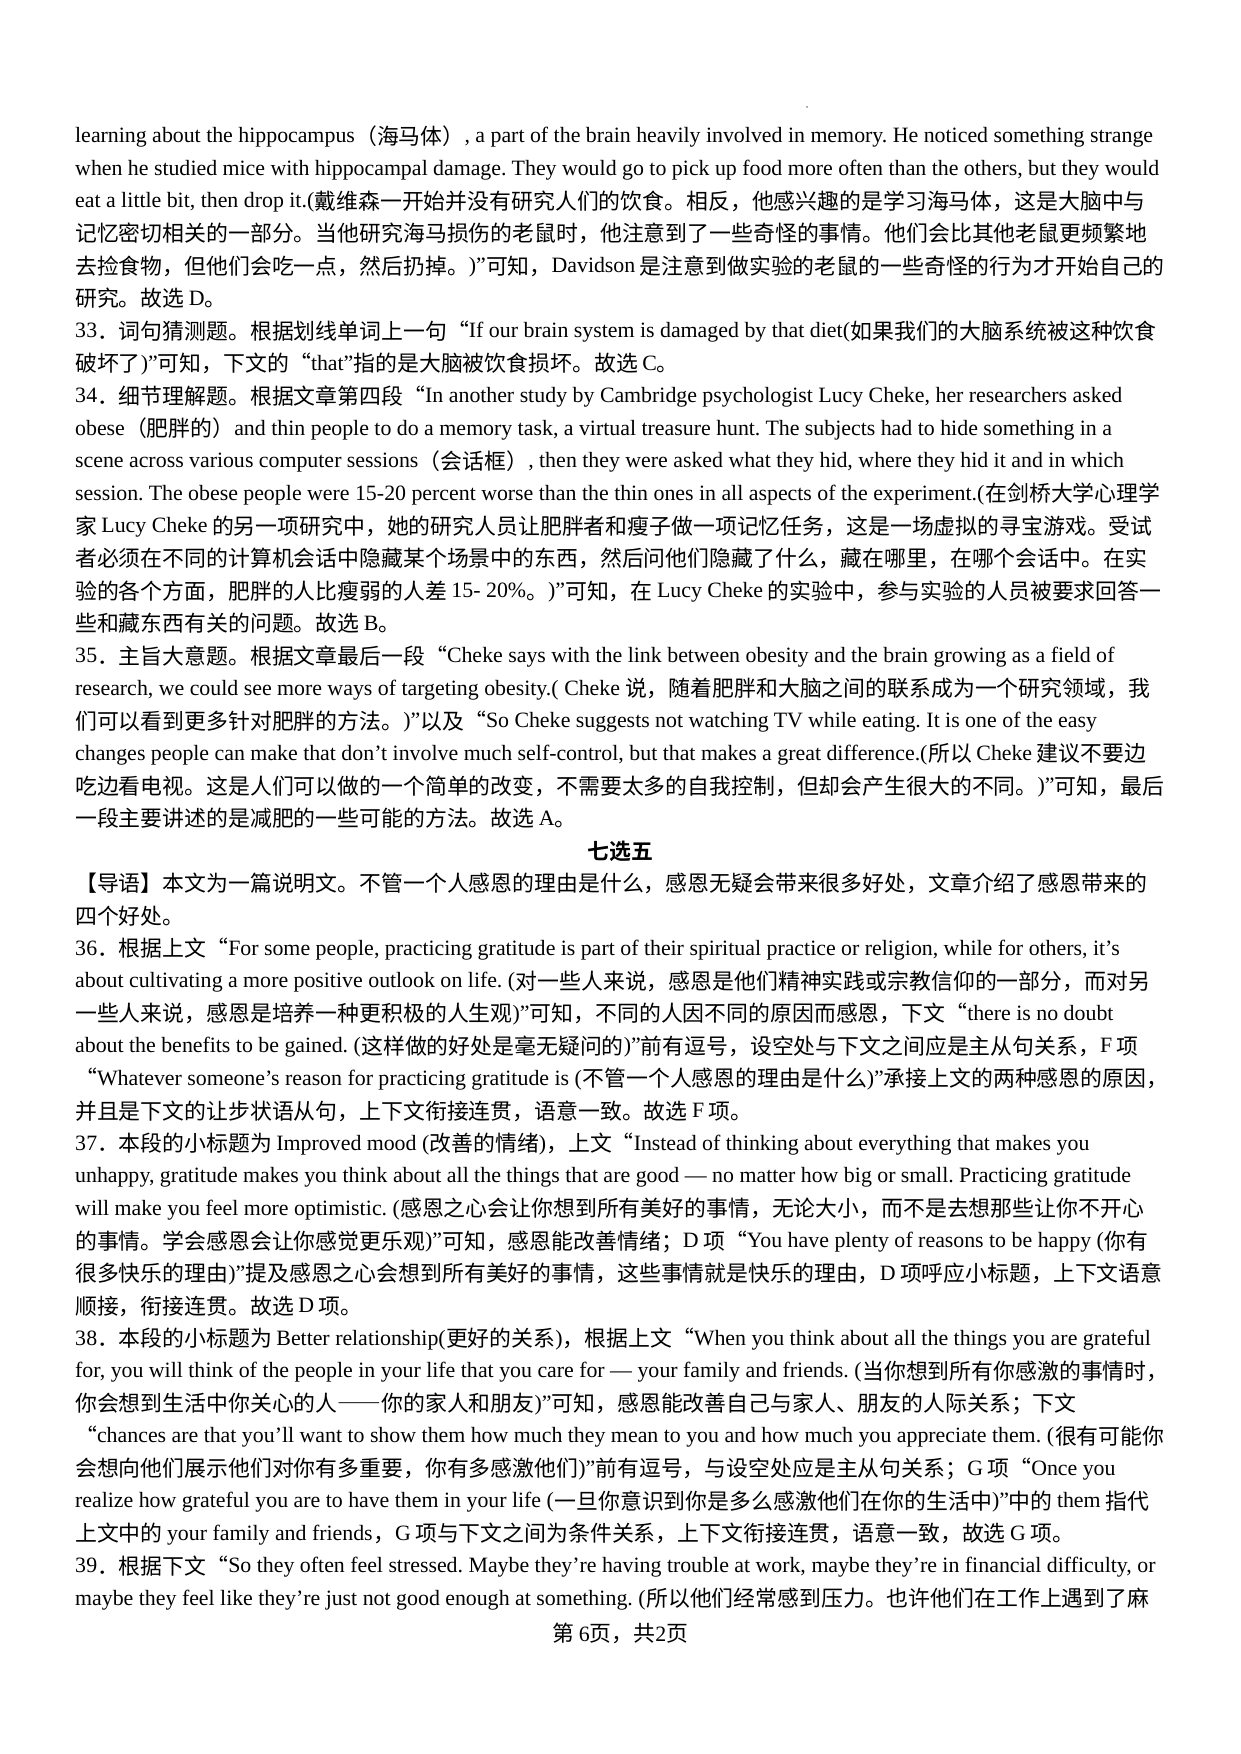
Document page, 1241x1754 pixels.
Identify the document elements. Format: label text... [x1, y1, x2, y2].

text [75, 1548, 1165, 1613]
text 38．本段的小标题为Better relationship(更好的关系)，根据上文“When you think about all the things you are grateful for, you will think of the people in your life that you care for — your family and friends. (当你想到所有你感激的事情时，你会想到生活中你关心的人——你的家人和朋友)”可知，感恩能改善自己与家人、朋友的人际关系；下文“chances are that you’ll want to show them how much they mean to you and how much you appreciate them. (很有可能你会想向他们展示他们对你有多重要，你有多感激他们)”前有逗号，与设空处应是主从句关系；G项“Once you realize how grateful you are to have them in your life (一旦你意识到你是多么感激他们在你的生活中)”中的them指代上文中的your family and friends，G项与下文之间为条件关系，上下文衔接连贯，语意一致，故选G项。 [75, 1321, 1165, 1548]
text 36．根据上文“For some people, practicing gratitude is part of their spiritual practice or religion, while for others, it’s about cultivating a more positive outlook on life. (对一些人来说，感恩是他们精神实践或宗教信仰的一部分，而对另一些人来说，感恩是培养一种更积极的人生观)”可知，不同的人因不同的原因而感恩，下文“there is no doubt about the benefits to be gained. (这样做的好处是毫无疑问的)”前有逗号，设空处与下文之间应是主从句关系，F项“Whatever someone’s reason for practicing gratitude is (不管一个人感恩的理由是什么)”承接上文的两种感恩的原因，并且是下文的让步状语从句，上下文衔接连贯，语意一致。故选F项。 [75, 931, 1165, 1126]
text 【导语】本文为一篇说明文。不管一个人感恩的理由是什么，感恩无疑会带来很多好处，文章介绍了感恩带来的四个好处。 [75, 866, 1165, 931]
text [75, 118, 1165, 313]
text 七选五 [75, 833, 1165, 866]
text 33．词句猜测题。根据划线单词上一句“If our brain system is damaged by that diet(如果我们的大脑系统被这种饮食破坏了)”可知，下文的“that”指的是大脑被饮食损坏。故选C。 [75, 313, 1165, 378]
text 35．主旨大意题。根据文章最后一段“Cheke says with the link between obesity and the brain growing as a field of research, we could see more ways of targeting obesity.( Cheke说，随着肥胖和大脑之间的联系成为一个研究领域，我们可以看到更多针对肥胖的方法。)”以及“So Cheke suggests not watching TV while eating. It is one of the easy changes people can make that don’t involve much self-control, but that makes a great difference.(所以Cheke建议不要边吃边看电视。这是人们可以做的一个简单的改变，不需要太多的自我控制，但却会产生很大的不同。)”可知，最后一段主要讲述的是减肥的一些可能的方法。故选A。 [75, 638, 1165, 833]
text 37．本段的小标题为Improved mood (改善的情绪)，上文“Instead of thinking about everything that makes you unhappy, gratitude makes you think about all the things that are good — no matter how big or small. Practicing gratitude will make you feel more optimistic. (感恩之心会让你想到所有美好的事情，无论大小，而不是去想那些让你不开心的事情。学会感恩会让你感觉更乐观)”可知，感恩能改善情绪；D项“You have plenty of reasons to be happy (你有很多快乐的理由)”提及感恩之心会想到所有美好的事情，这些事情就是快乐的理由，D项呼应小标题，上下文语意顺接，衔接连贯。故选D项。 [75, 1126, 1165, 1321]
text 34．细节理解题。根据文章第四段“In another study by Cambridge psychologist Lucy Cheke, her researchers asked obese（肥胖的）and thin people to do a memory task, a virtual treasure hunt. The subjects had to hide something in a scene across various computer sessions（会话框）, then they were asked what they hid, where they hid it and in which session. The obese people were 15-20 percent worse than the thin ones in all aspects of the experiment.(在剑桥大学心理学家Lucy Cheke的另一项研究中，她的研究人员让肥胖者和瘦子做一项记忆任务，这是一场虚拟的寻宝游戏。受试者必须在不同的计算机会话中隐藏某个场景中的东西，然后问他们隐藏了什么，藏在哪里，在哪个会话中。在实验的各个方面，肥胖的人比瘦弱的人差15- 20%。)”可知，在Lucy Cheke的实验中，参与实验的人员被要求回答一些和藏东西有关的问题。故选B。 [75, 378, 1165, 638]
